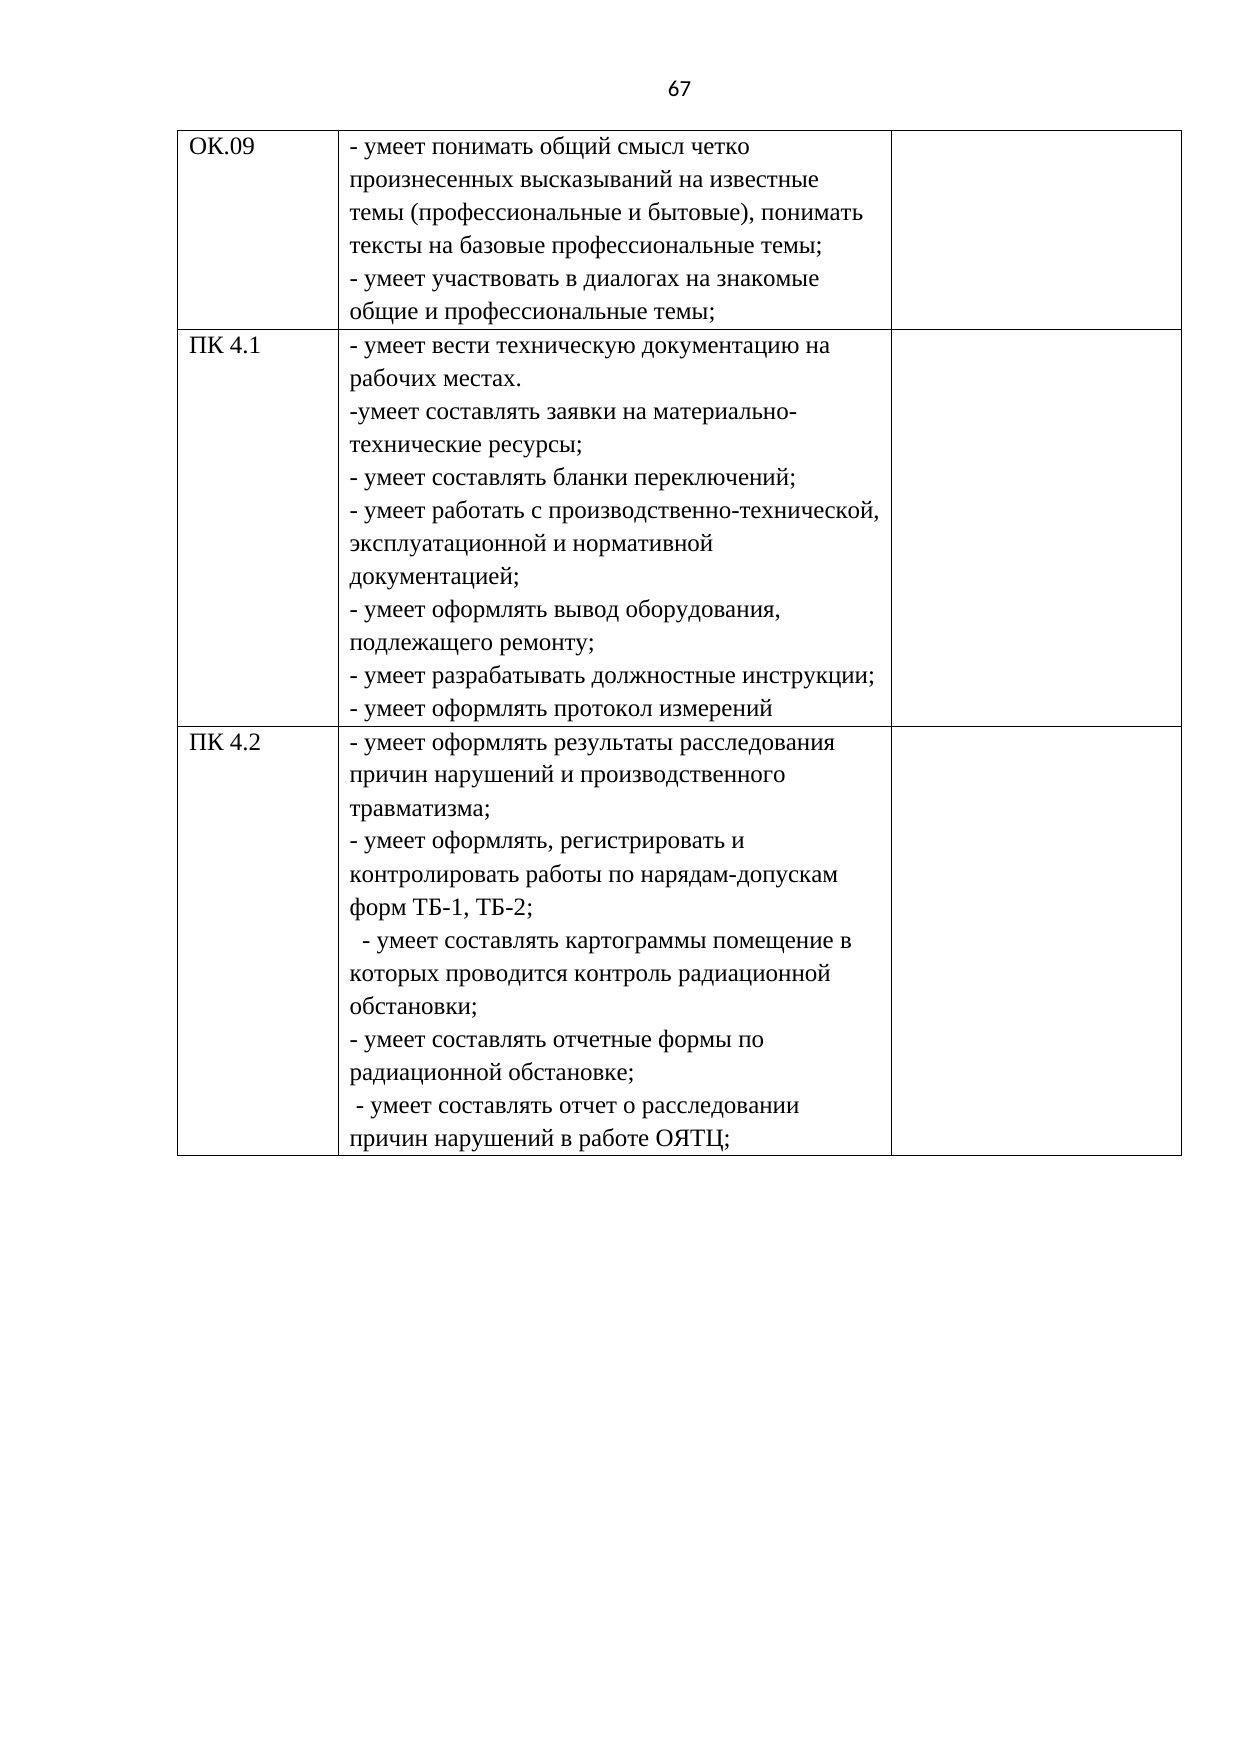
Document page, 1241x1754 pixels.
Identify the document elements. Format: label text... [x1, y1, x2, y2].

table_cell - умеет вести техническую документацию на рабочих местах. -умеет составлять заявки на материально-технические ресурсы; - умеет составлять бланки переключений; - умеет работать с производственно-технической, эксплуатационной и нормативной документацией; - умеет оформлять вывод оборудования, подлежащего ремонту; - умеет разрабатывать должностные инструкции; - умеет оформлять протокол измерений [339, 330, 891, 726]
table_cell ОК.09 [178, 131, 338, 329]
table_cell [892, 330, 1181, 726]
table_cell ПК 4.1 [178, 330, 338, 726]
table_cell ПК 4.2 [178, 727, 338, 1155]
table_cell - умеет оформлять результаты расследования причин нарушений и производственного травматизма; - умеет оформлять, регистрировать и контролировать работы по нарядам-допускам форм ТБ-1, ТБ-2; - умеет составлять картограммы помещение в которых проводится контроль радиационной обстановки; - умеет составлять отчетные формы по радиационной обстановке; - умеет составлять отчет о расследовании причин нарушений в работе ОЯТЦ; [339, 727, 891, 1155]
table_cell [892, 727, 1181, 1155]
table_cell - умеет понимать общий смысл четко произнесенных высказываний на известные темы (профессиональные и бытовые), понимать тексты на базовые профессиональные темы; - умеет участвовать в диалогах на знакомые общие и профессиональные темы; [339, 131, 891, 329]
